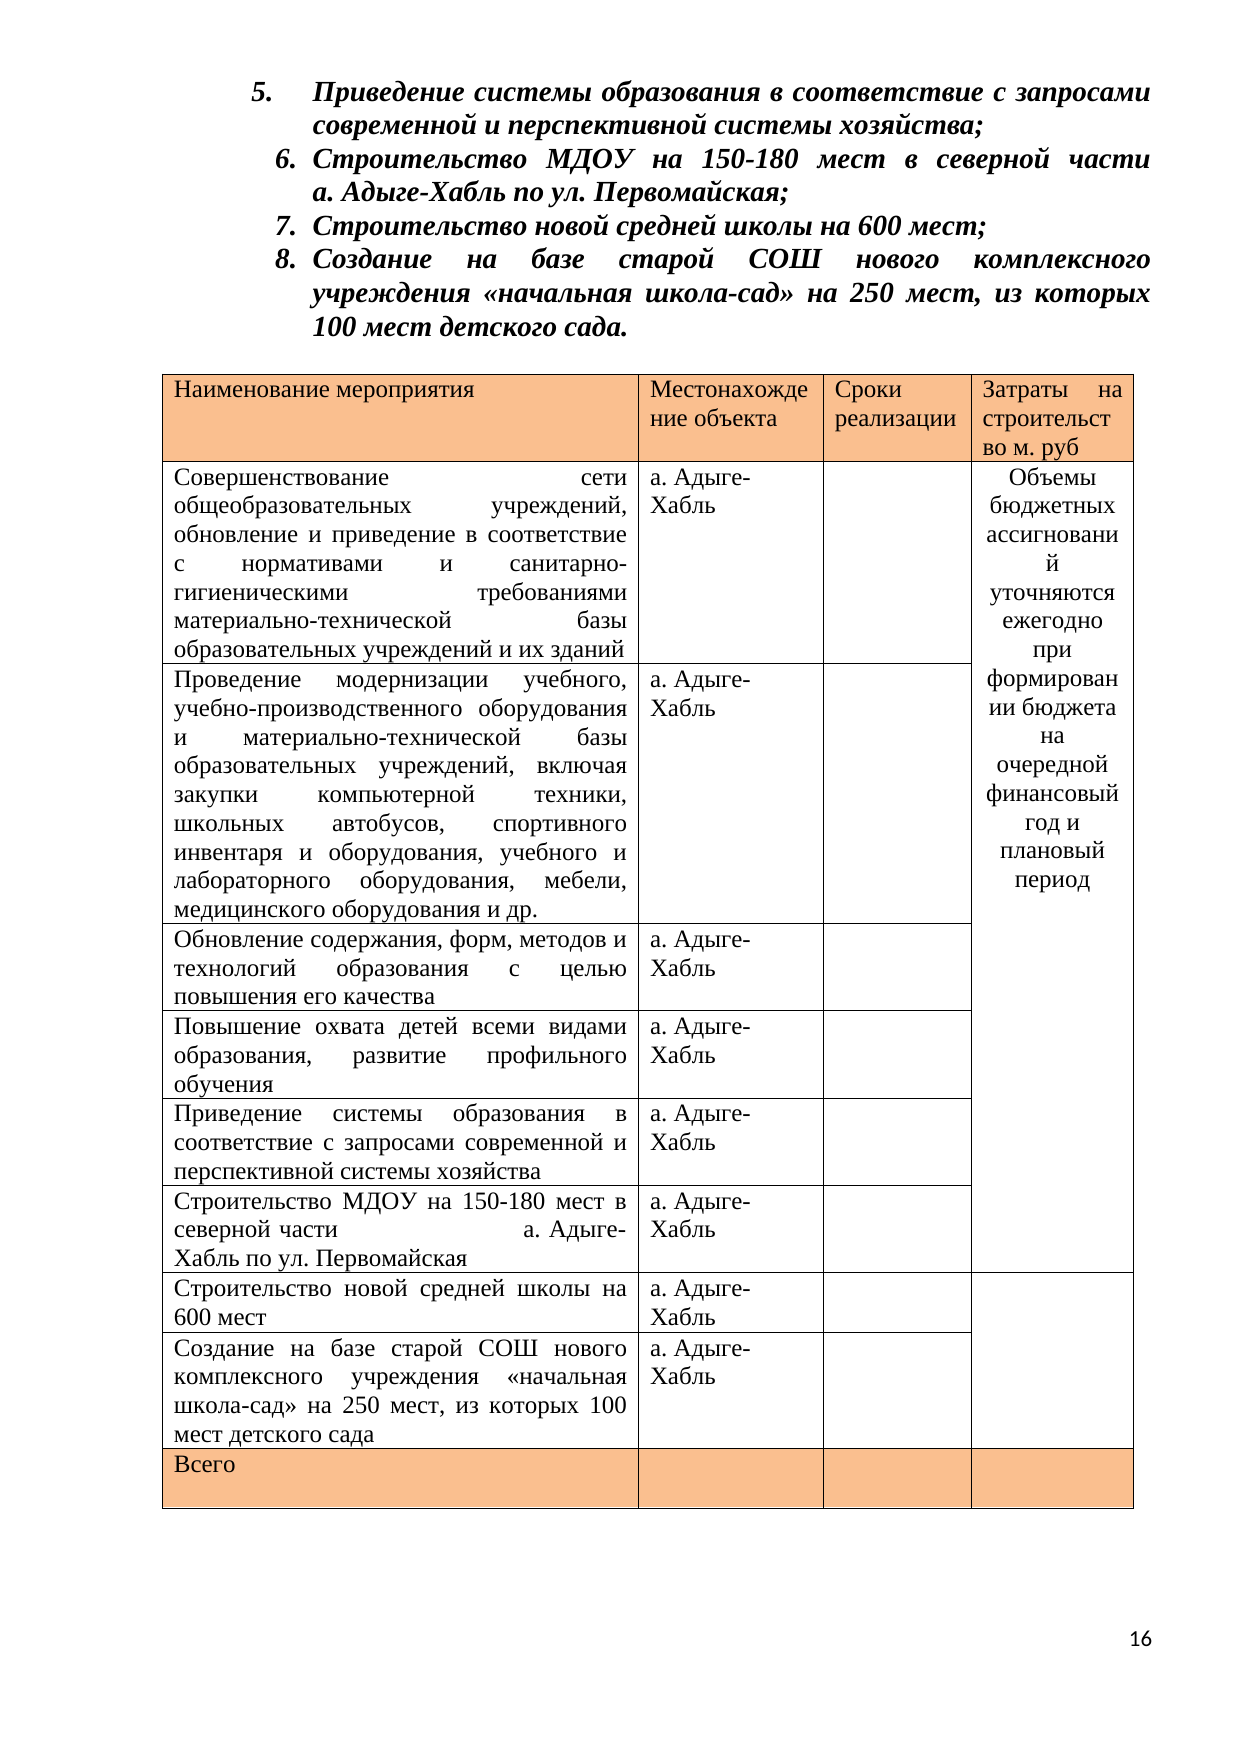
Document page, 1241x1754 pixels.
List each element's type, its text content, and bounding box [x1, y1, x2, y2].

table_cell [824, 1099, 971, 1185]
list Строительство МДОУ на 150-180 мест в северной части а. Адыге-Хабль по ул. Первомайская; [275, 141, 1152, 208]
table_cell Приведение системы образования в соответствие с запросами современной и перспективной системы хозяйства [163, 1099, 638, 1185]
table_cell [639, 1449, 823, 1507]
table_header Сроки реализации [824, 375, 971, 461]
list Приведение системы образования в соответствие с запросами современной и перспективной системы хозяйства; [251, 74, 1152, 141]
table_cell Объемы бюджетных ассигнований уточняются ежегодно при формировании бюджета на очередной финансовый год и плановый период [972, 462, 1133, 1272]
table_cell [824, 1186, 971, 1272]
table_cell [824, 1449, 971, 1507]
table_header Затраты на строительство м. руб [972, 375, 1133, 461]
table_cell Создание на базе старой СОШ нового комплексного учреждения «начальная школа-сад» на 250 мест, из которых 100 мест детского сада [163, 1333, 638, 1448]
table_cell [824, 1273, 971, 1332]
list Строительство новой средней школы на 600 мест; [275, 208, 1152, 242]
table_cell а. Адыге-Хабль [639, 1333, 823, 1448]
list Создание на базе старой СОШ нового комплексного учреждения «начальная школа-сад» на 250 мест, из которых 100 мест детского сада. [275, 242, 1152, 342]
table_cell а. Адыге-Хабль [639, 1099, 823, 1185]
table_cell Совершенствование сети общеобразовательных учреждений, обновление и приведение в соответствие с нормативами и санитарно-гигиеническими требованиями материально-технической базы образовательных учреждений и их зданий [163, 462, 638, 663]
table_cell а. Адыге-Хабль [639, 1273, 823, 1332]
table_cell а. Адыге-Хабль [639, 924, 823, 1010]
table_cell [824, 924, 971, 1010]
table_cell а. Адыге-Хабль [639, 1011, 823, 1097]
table_header Наименование мероприятия [163, 375, 638, 461]
table_cell [824, 462, 971, 663]
table_cell Строительство МДОУ на 150-180 мест в северной части а. Адыге-Хабль по ул. Первомайская [163, 1186, 638, 1272]
table_cell Обновление содержания, форм, методов и технологий образования с целью повышения его качества [163, 924, 638, 1010]
table_cell а. Адыге-Хабль [639, 664, 823, 923]
table_cell [824, 1333, 971, 1448]
table_cell [972, 1449, 1133, 1507]
table_cell [824, 664, 971, 923]
table_cell а. Адыге-Хабль [639, 462, 823, 663]
table_header Местонахождение объекта [639, 375, 823, 461]
table_cell а. Адыге-Хабль [639, 1186, 823, 1272]
table_cell Всего [163, 1449, 638, 1507]
table_cell [972, 1273, 1133, 1448]
table_cell Проведение модернизации учебного, учебно-производственного оборудования и материально-технической базы образовательных учреждений, включая закупки компьютерной техники, школьных автобусов, спортивного инвентаря и оборудования, учебного и лабораторного оборудования, мебели, медицинского оборудования и др. [163, 664, 638, 923]
table_cell [824, 1011, 971, 1097]
table_cell Строительство новой средней школы на 600 мест [163, 1273, 638, 1332]
table_cell Повышение охвата детей всеми видами образования, развитие профильного обучения [163, 1011, 638, 1097]
